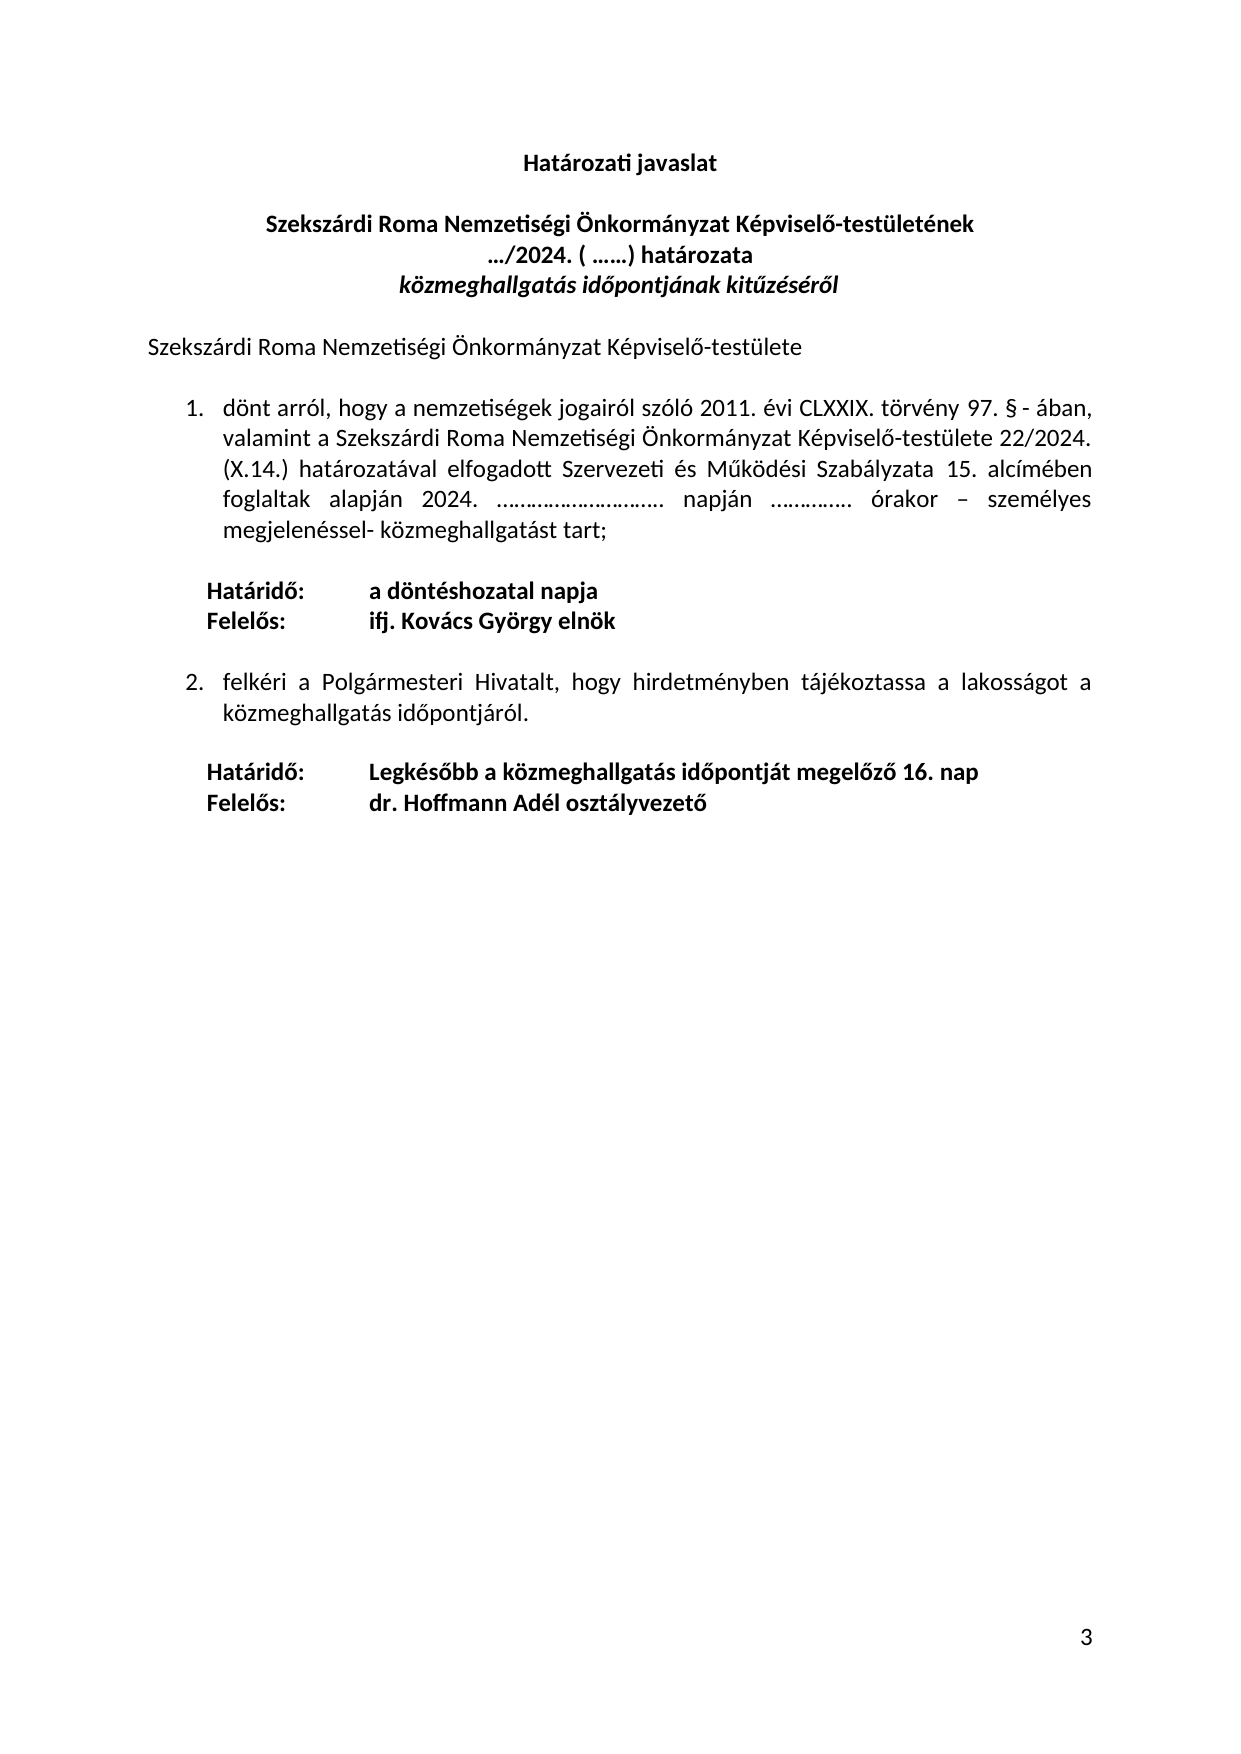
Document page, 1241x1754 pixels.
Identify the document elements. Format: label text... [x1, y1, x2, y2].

text …/2024. ( ……) határozata [148, 239, 1093, 270]
text Határidő: a döntéshozatal napja [207, 575, 1093, 605]
text Szekszárdi Roma Nemzetiségi Önkormányzat Képviselő-testülete [148, 331, 1093, 361]
text Felelős: ifj. Kovács György elnök [207, 605, 1093, 636]
text Határidő: Legkésőbb a közmeghallgatás időpontját megelőző 16. nap [148, 756, 1093, 787]
text közmeghallgatás időpontjának kitűzéséről [148, 270, 1093, 300]
list felkéri a Polgármesteri Hivatalt, hogy hirdetményben tájékoztassa a lakosságot a közmeghallgatás időpontjáról. [185, 666, 1093, 727]
list dönt arról, hogy a nemzetiségek jogairól szóló 2011. évi CLXXIX. törvény 97. § - ában, valamint a Szekszárdi Roma Nemzetiségi Önkormányzat Képviselő-testülete 22/2024. (X.14.) határozatával elfogadott Szervezeti és Működési Szabályzata 15. alcímében foglaltak alapján 2024. ……………………….. napján ………….. órakor – személyes megjelenéssel- közmeghallgatást tart; [185, 392, 1093, 544]
text Felelős: dr. Hoffmann Adél osztályvezető [148, 787, 1093, 817]
text Szekszárdi Roma Nemzetiségi Önkormányzat Képviselő-testületének [148, 209, 1093, 239]
text Határozati javaslat [148, 148, 1093, 178]
